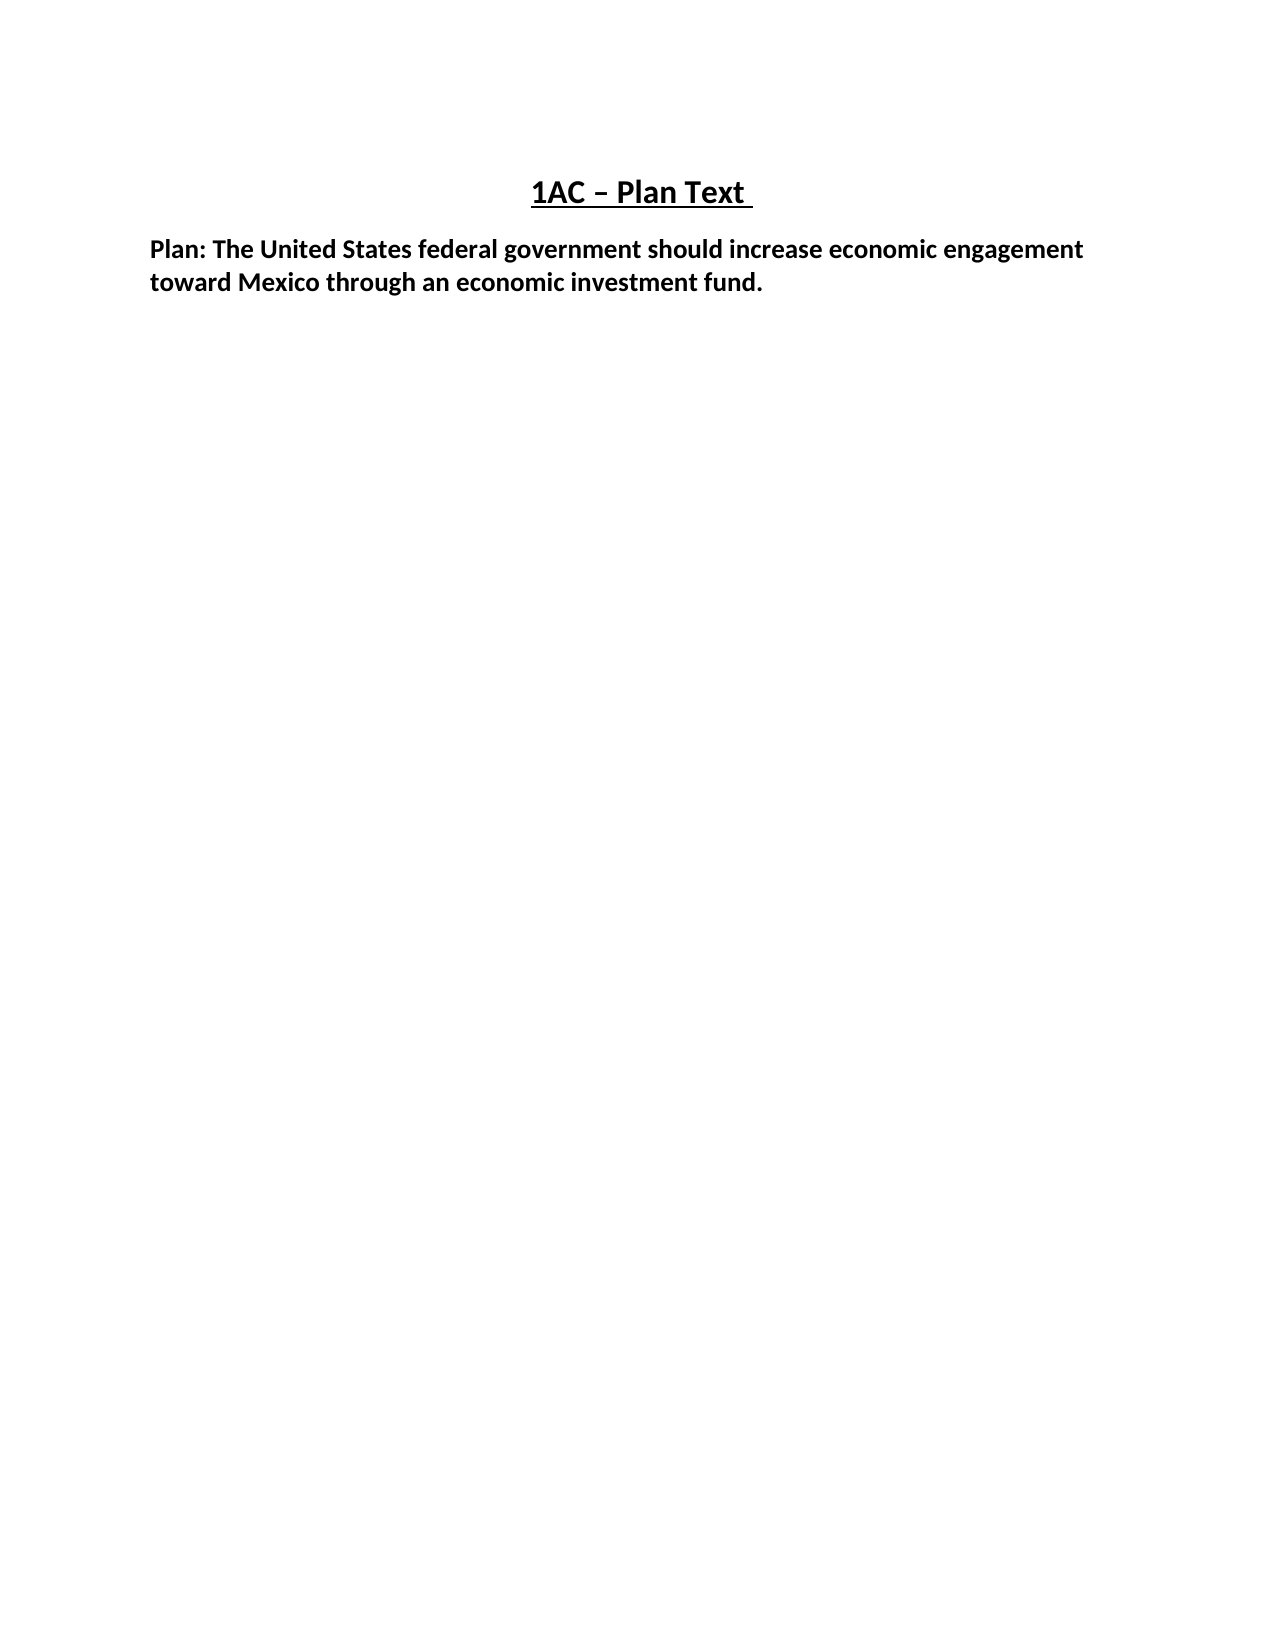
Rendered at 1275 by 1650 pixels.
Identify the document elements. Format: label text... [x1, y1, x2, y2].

subtitle Plan: The United States federal government should increase economic engagement toward Mexico through an economic investment fund. [150, 232, 1125, 298]
subtitle 1AC – Plan Text [150, 171, 1125, 212]
